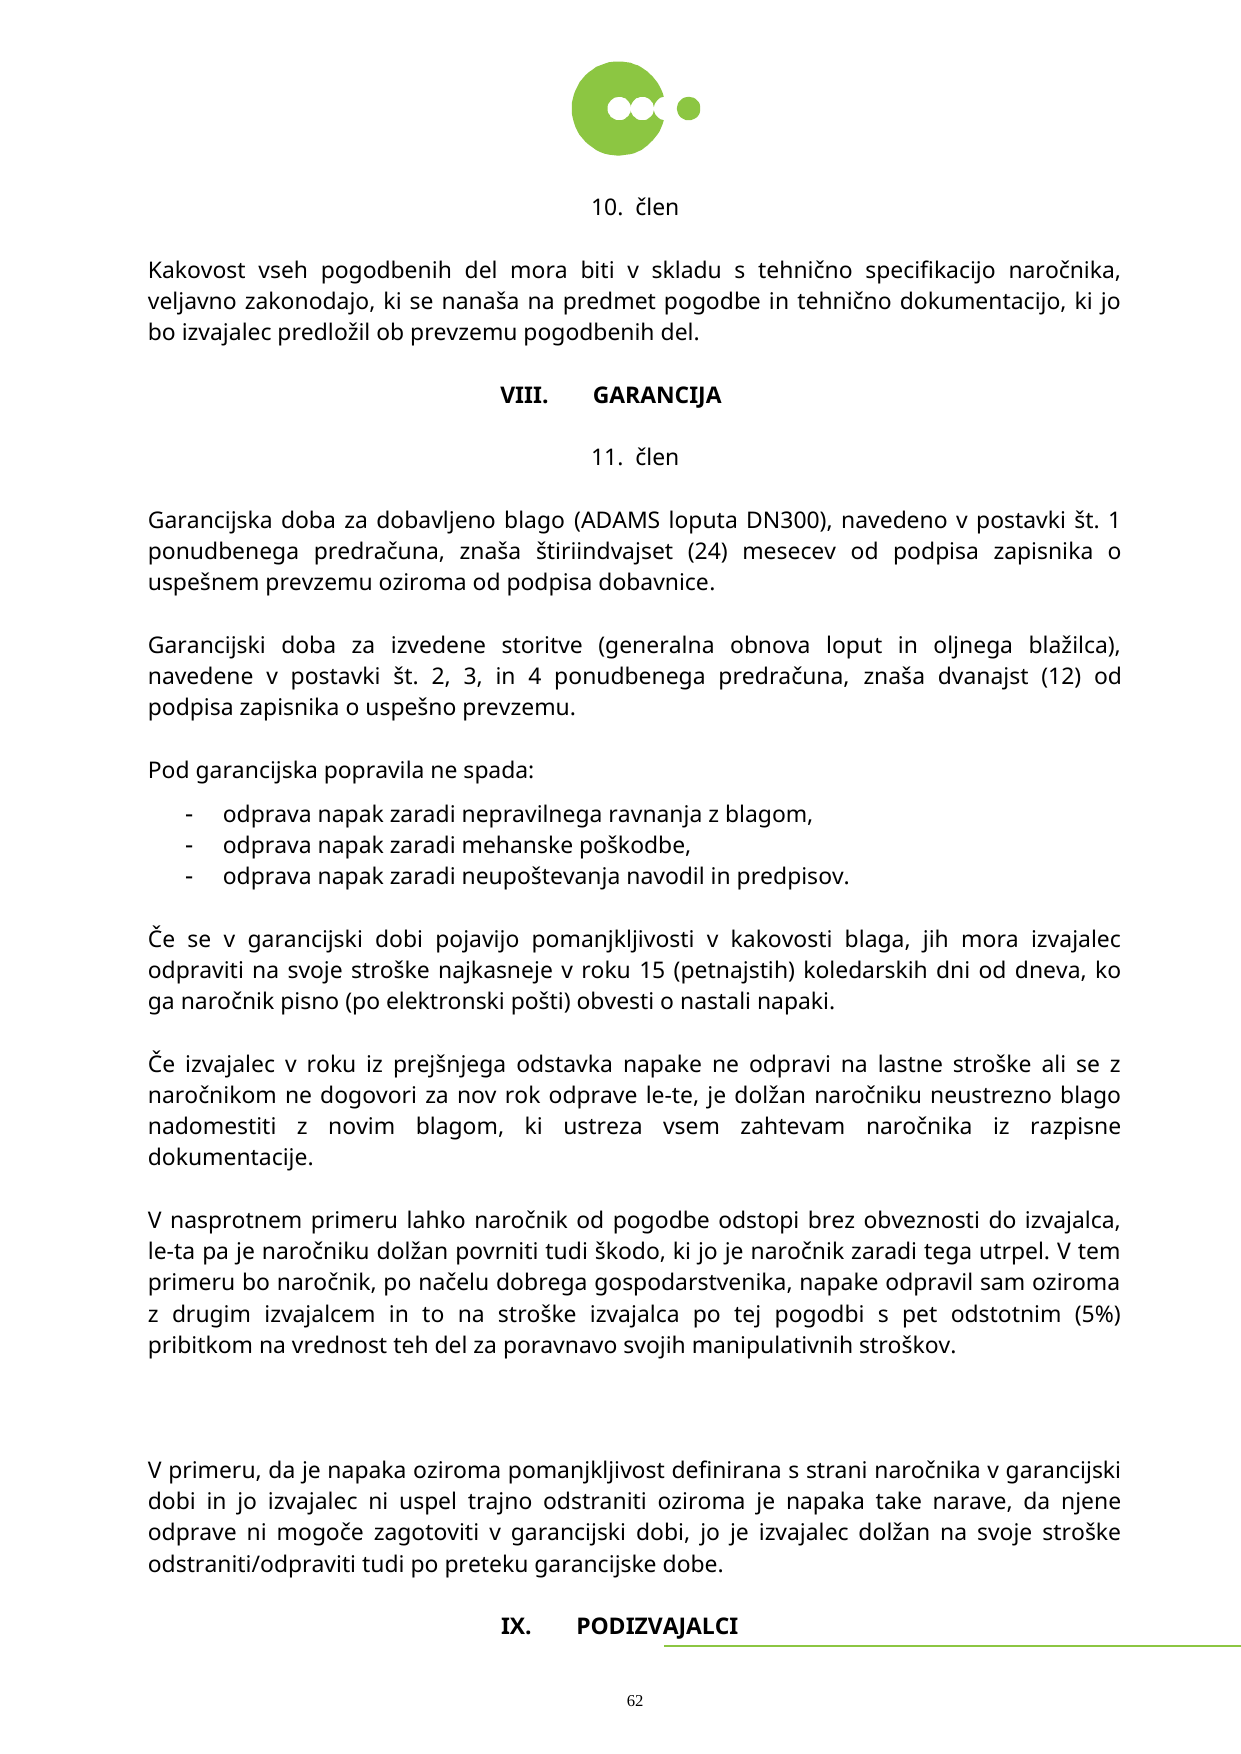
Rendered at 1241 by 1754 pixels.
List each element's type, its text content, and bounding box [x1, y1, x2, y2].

text Garancijski doba za izvedene storitve (generalna obnova loput in oljnega blažilca), navedene v postavki št. 2, 3, in 4 ponudbenega predračuna, znaša dvanajst (12) od podpisa zapisnika o uspešno prevzemu. [148, 629, 1122, 722]
text V primeru, da je napaka oziroma pomanjkljivost definirana s strani naročnika v garancijski dobi in jo izvajalec ni uspel trajno odstraniti oziroma je napaka take narave, da njene odprave ni mogoče zagotoviti v garancijski dobi, jo je izvajalec dolžan na svoje stroške odstraniti/odpraviti tudi po preteku garancijske dobe. [148, 1454, 1122, 1579]
list člen [148, 441, 1122, 472]
text Če se v garancijski dobi pojavijo pomanjkljivosti v kakovosti blaga, jih mora izvajalec odpraviti na svoje stroške najkasneje v roku 15 (petnajstih) koledarskih dni od dneva, ko ga naročnik pisno (po elektronski pošti) obvesti o nastali napaki. [148, 922, 1122, 1016]
text Če izvajalec v roku iz prejšnjega odstavka napake ne odpravi na lastne stroške ali se z naročnikom ne dogovori za nov rok odprave le-te, je dolžan naročniku neustrezno blago nadomestiti z novim blagom, ki ustreza vsem zahtevam naročnika iz razpisne dokumentacije. [148, 1047, 1122, 1172]
list PODIZVAJALCI [148, 1610, 1122, 1641]
text Pod garancijska popravila ne spada: [148, 754, 1122, 785]
list odprava napak zaradi mehanske poškodbe, [185, 829, 1122, 860]
text Kakovost vseh pogodbenih del mora biti v skladu s tehnično specifikacijo naročnika, veljavno zakonodajo, ki se nanaša na predmet pogodbe in tehnično dokumentacijo, ki jo bo izvajalec predložil ob prevzemu pogodbenih del. [148, 254, 1122, 347]
text V nasprotnem primeru lahko naročnik od pogodbe odstopi brez obveznosti do izvajalca, le-ta pa je naročniku dolžan povrniti tudi škodo, ki jo je naročnik zaradi tega utrpel. V tem primeru bo naročnik, po načelu dobrega gospodarstvenika, napake odpravil sam oziroma z drugim izvajalcem in to na stroške izvajalca po tej pogodbi s pet odstotnim (5%) pribitkom na vrednost teh del za poravnavo svojih manipulativnih stroškov. [148, 1204, 1122, 1360]
list GARANCIJA [148, 379, 1122, 410]
list odprava napak zaradi neupoštevanja navodil in predpisov. [185, 860, 1122, 891]
list odprava napak zaradi nepravilnega ravnanja z blagom, [185, 797, 1122, 829]
list člen [148, 191, 1122, 222]
text Garancijska doba za dobavljeno blago (ADAMS loputa DN300), navedeno v postavki št. 1 ponudbenega predračuna, znaša štiriindvajset (24) mesecev od podpisa zapisnika o uspešnem prevzemu oziroma od podpisa dobavnice. [148, 504, 1122, 597]
